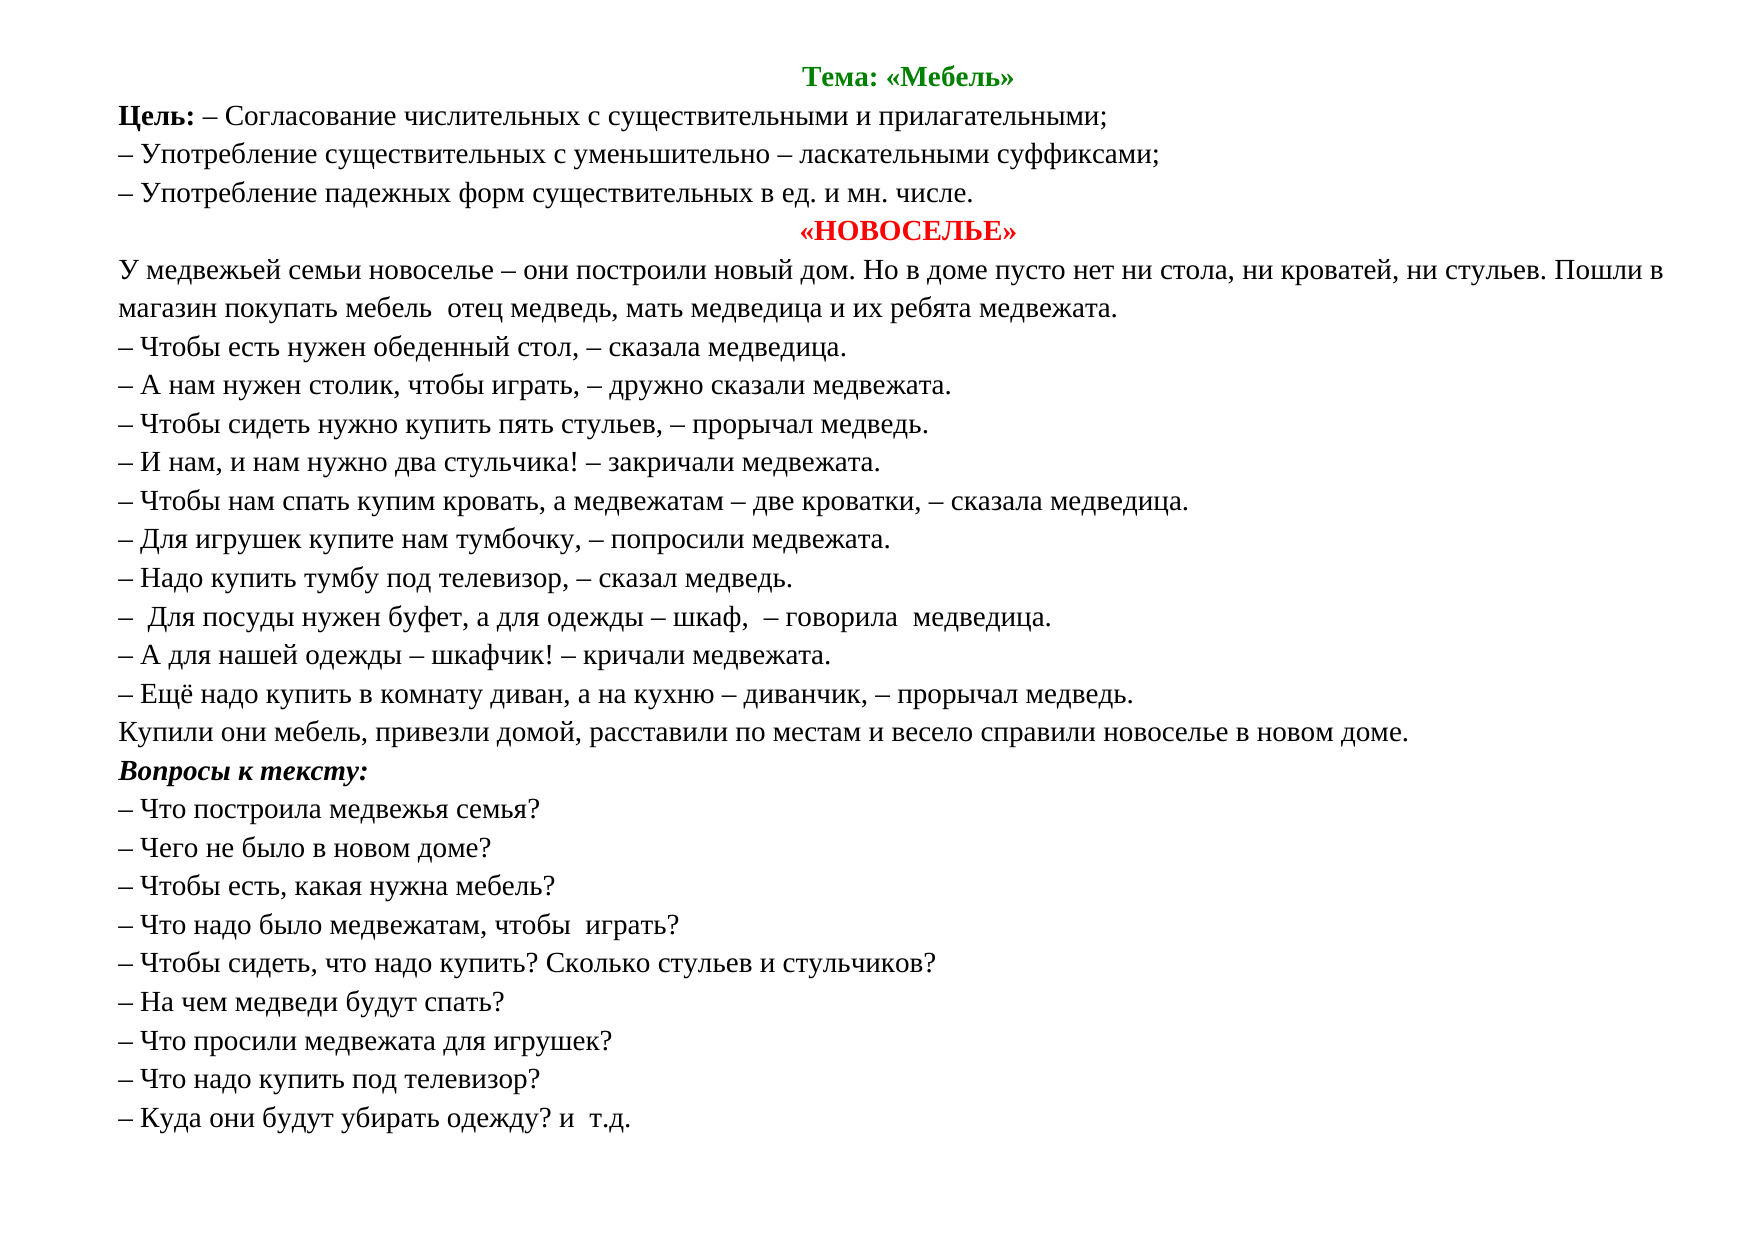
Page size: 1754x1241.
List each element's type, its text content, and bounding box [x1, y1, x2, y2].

text – Что просили медвежата для игрушек? [118, 1023, 1698, 1056]
text – Что надо было медвежатам, чтобы играть? [118, 907, 1698, 941]
text – Ещё надо купить в комнату диван, а на кухню – диванчик, – прорычал медведь. [118, 676, 1698, 709]
text – Чтобы нам спать купим кровать, а медвежатам – две кроватки, – сказала медведица. [118, 483, 1698, 517]
text – Чтобы есть нужен обеденный стол, – сказала медведица. [118, 329, 1698, 362]
text – На чем медведи будут спать? [118, 984, 1698, 1018]
text – А для нашей одежды – шкафчик! – кричали медвежата. [118, 637, 1698, 671]
text – А нам нужен столик, чтобы играть, – дружно сказали медвежата. [118, 367, 1698, 401]
text – Чтобы сидеть нужно купить пять стульев, – прорычал медведь. [118, 406, 1698, 439]
text Цель: – Согласование числительных с существительными и прилагательными; [118, 98, 1698, 131]
text – Употребление существительных с уменьшительно – ласкательными суффиксами; [118, 136, 1698, 170]
text – И нам, и нам нужно два стульчика! – закричали медвежата. [118, 444, 1698, 478]
text – Для игрушек купите нам тумбочку, – попросили медвежата. [118, 522, 1698, 555]
text – Чего не было в новом доме? [118, 830, 1698, 863]
text – Надо купить тумбу под телевизор, – сказал медведь. [118, 560, 1698, 594]
text – Употребление падежных форм существительных в ед. и мн. числе. [118, 175, 1698, 208]
text – Что построила медвежья семья? [118, 791, 1698, 825]
text – Для посуды нужен буфет, а для одежды – шкаф, – говорила медведица. [118, 599, 1698, 632]
text – Что надо купить под телевизор? [118, 1061, 1698, 1095]
text Вопросы к тексту: [118, 753, 1698, 786]
text У медвежьей семьи новоселье – они построили новый дом. Но в доме пусто нет ни стола, ни кроватей, ни стульев. Пошли в магазин покупать мебель отец медведь, мать медведица и их ребята медвежата. [118, 252, 1698, 324]
text – Чтобы есть, какая нужна мебель? [118, 868, 1698, 902]
text Купили они мебель, привезли домой, расставили по местам и весело справили новоселье в новом доме. [118, 714, 1698, 748]
text – Куда они будут убирать одежду? и т.д. [118, 1100, 1698, 1133]
text «НОВОСЕЛЬЕ» [118, 213, 1698, 247]
text – Чтобы сидеть, что надо купить? Сколько стульев и стульчиков? [118, 946, 1698, 979]
text Тема: «Мебель» [118, 59, 1698, 93]
